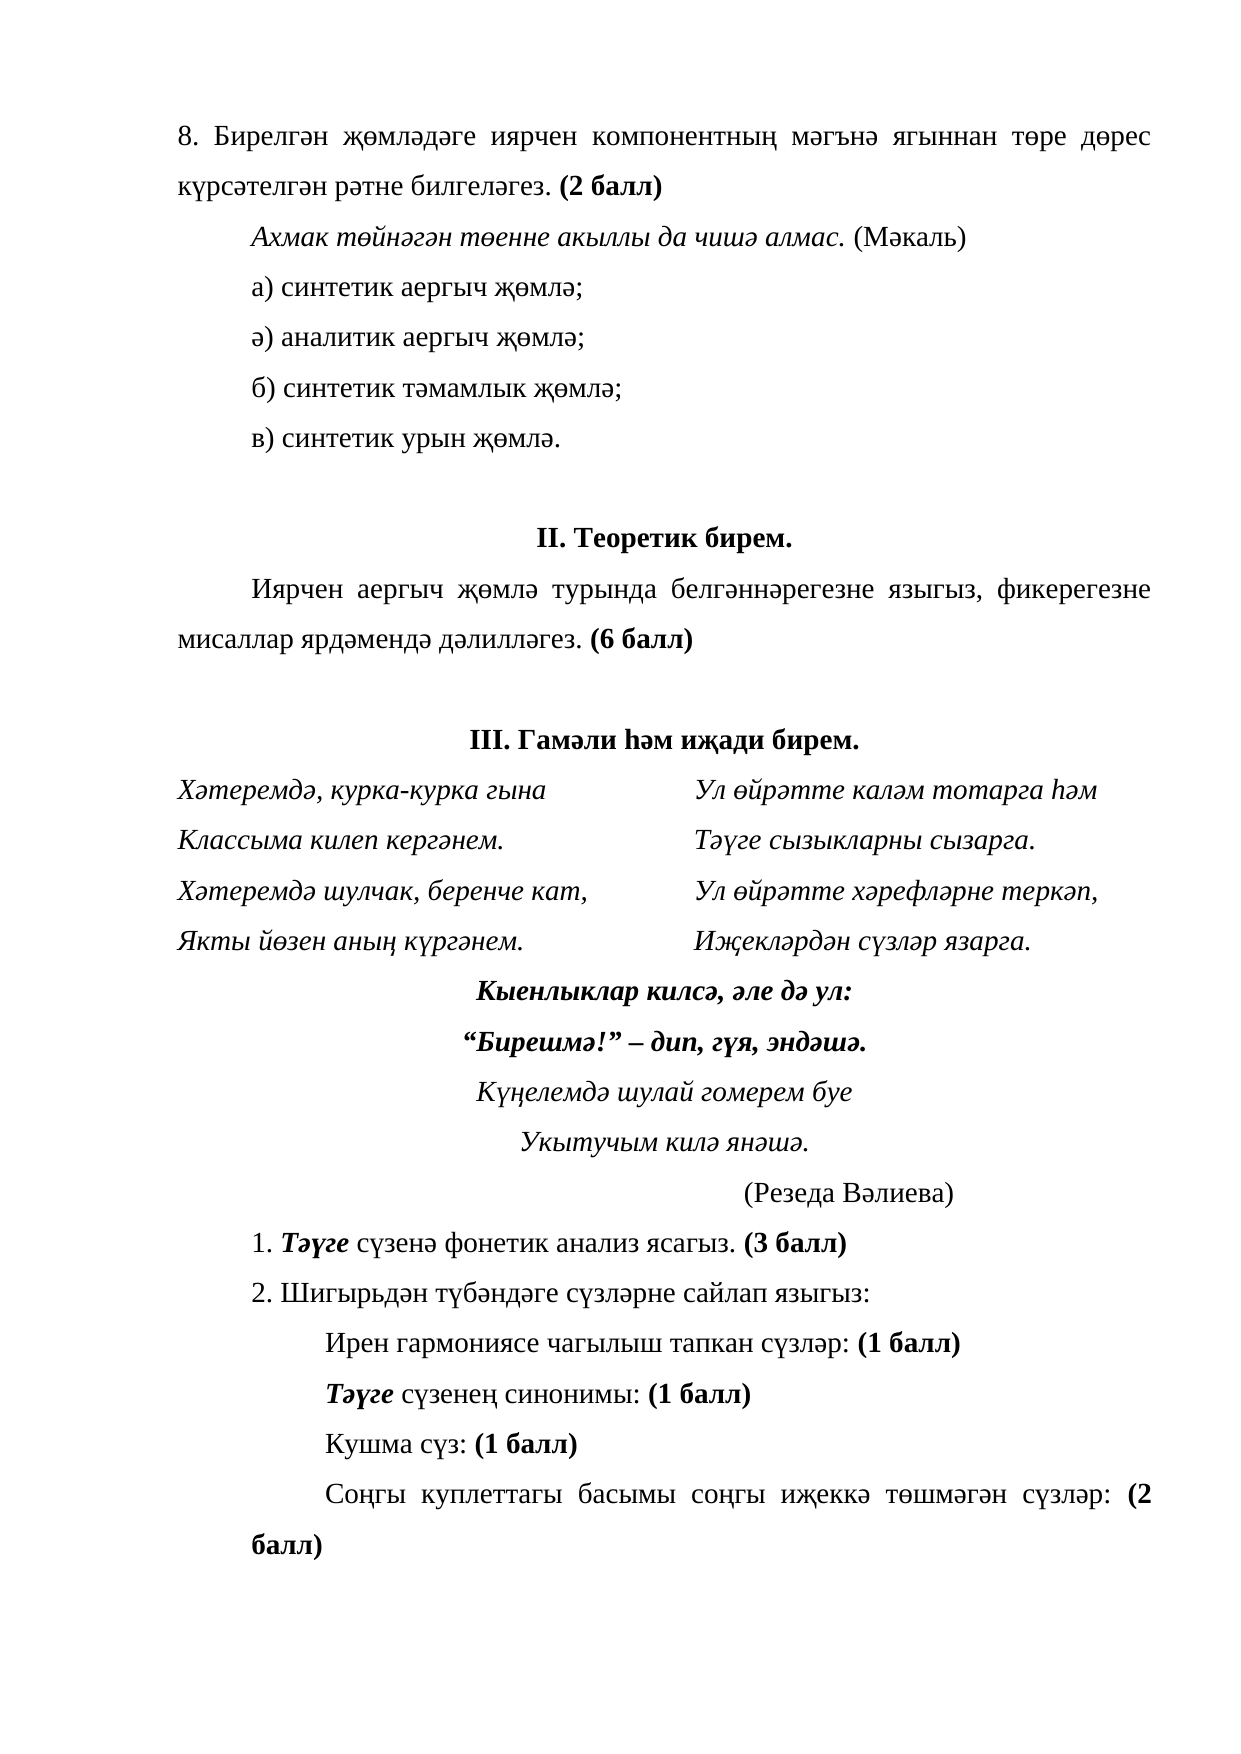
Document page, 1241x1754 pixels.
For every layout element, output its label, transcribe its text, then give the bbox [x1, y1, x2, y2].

text Соңгы куплеттагы басымы соңгы иҗеккә төшмәгән сүзләр: (2 балл) [251, 1477, 1152, 1560]
text Кушма сүз: (1 балл) [251, 1426, 1152, 1460]
text Иярчен аергыч җөмлә турында белгәннәрегезне языгыз, фикерегезне мисаллар ярдәмендә дәлилләгез. (6 балл) [177, 571, 1152, 655]
text Классыма килеп кергәнем. Тәүге сызыкларны сызарга. [177, 822, 1152, 856]
text Күңелемдә шулай гомерем буе [177, 1074, 1152, 1108]
text 2. Шигырьдән түбәндәге сүзләрне сайлап языгыз: [177, 1275, 1152, 1309]
text Хәтеремдә шулчак, беренче кат, Ул өйрәтте хәрефләрне теркәп, [177, 873, 1152, 906]
text II. Теоретик бирем. [177, 521, 1152, 554]
text (Резеда Вәлиева) [472, 1175, 1152, 1208]
text ә) аналитик аергыч җөмлә; [177, 319, 1152, 353]
text б) синтетик тәмамлык җөмлә; [177, 370, 1152, 403]
text Якты йөзен аның күргәнем. Иҗекләрдән сүзләр язарга. [177, 923, 1152, 957]
text Укытучым килә янәшә. [177, 1124, 1152, 1158]
text Кыенлыклар килсә, әле дә ул: [177, 973, 1152, 1007]
text а) синтетик аергыч җөмлә; [177, 269, 1152, 303]
text Хәтеремдә, курка-курка гына Ул өйрәтте каләм тотарга һәм [177, 772, 1152, 806]
text 8. Бирелгән җөмләдәге иярчен компонентның мәгънә ягыннан төре дөрес күрсәтелгән рәтне билгеләгез. (2 балл) [177, 118, 1152, 202]
text “Бирешмә!” – дип, гүя, эндәшә. [177, 1024, 1152, 1057]
text 1. Тәүге сүзенә фонетик анализ ясагыз. (3 балл) [177, 1225, 1152, 1258]
text в) синтетик урын җөмлә. [177, 420, 1152, 453]
text Ирен гармониясе чагылыш тапкан сүзләр: (1 балл) [251, 1326, 1152, 1359]
text Тәүге сүзенең синонимы: (1 балл) [251, 1376, 1152, 1409]
text Ахмак төйнәгән төенне акыллы да чишә алмас. (Мәкаль) [177, 219, 1152, 252]
text III. Гамәли һәм иҗади бирем. [177, 722, 1152, 755]
